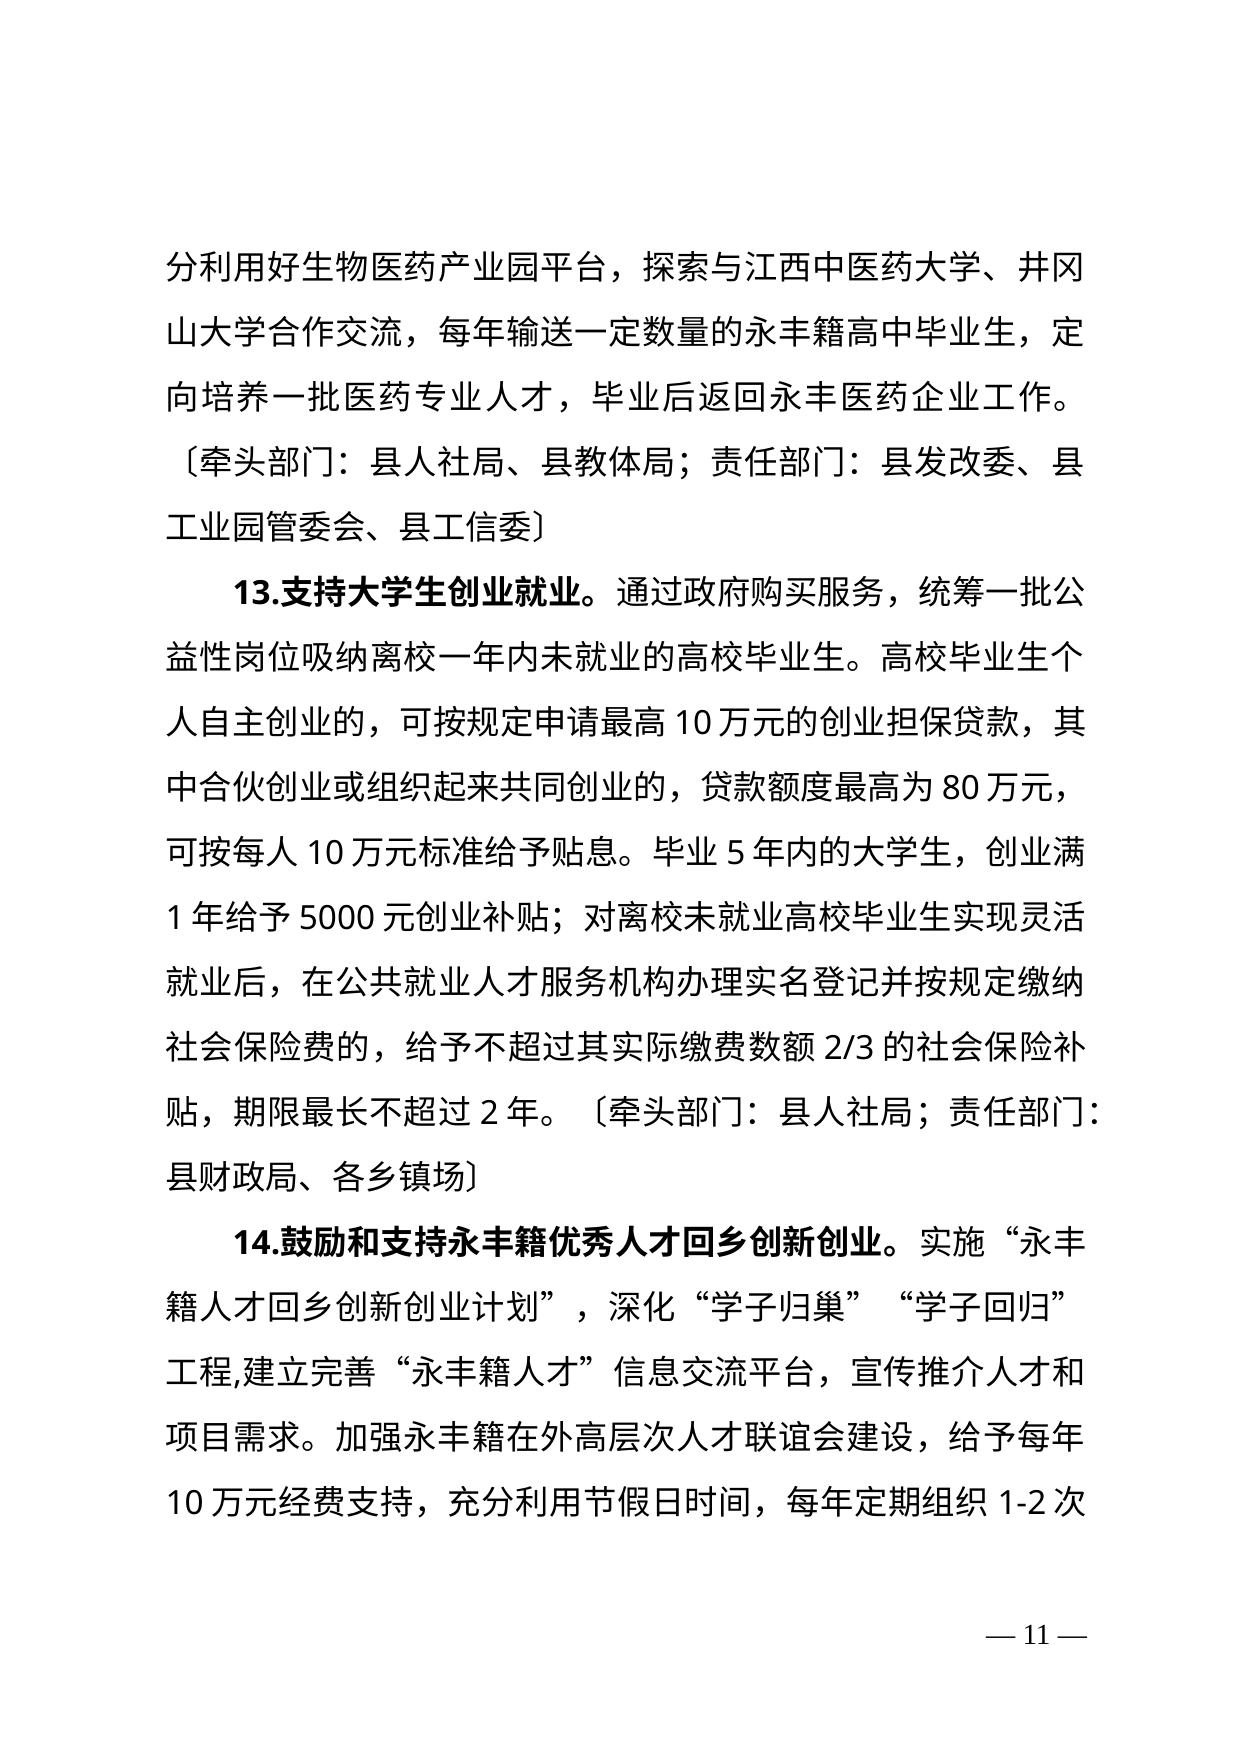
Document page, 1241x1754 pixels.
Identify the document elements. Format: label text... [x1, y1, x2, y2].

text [165, 1208, 1087, 1533]
text 13.支持大学生创业就业。通过政府购买服务，统筹一批公益性岗位吸纳离校一年内未就业的高校毕业生。高校毕业生个人自主创业的，可按规定申请最高10万元的创业担保贷款，其中合伙创业或组织起来共同创业的，贷款额度最高为80万元，可按每人10万元标准给予贴息。毕业5年内的大学生，创业满1年给予5000元创业补贴；对离校未就业高校毕业生实现灵活就业后，在公共就业人才服务机构办理实名登记并按规定缴纳社会保险费的，给予不超过其实际缴费数额2/3的社会保险补贴，期限最长不超过2年。〔牵头部门：县人社局；责任部门：县财政局、各乡镇场〕 [165, 558, 1087, 1208]
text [165, 233, 1087, 558]
